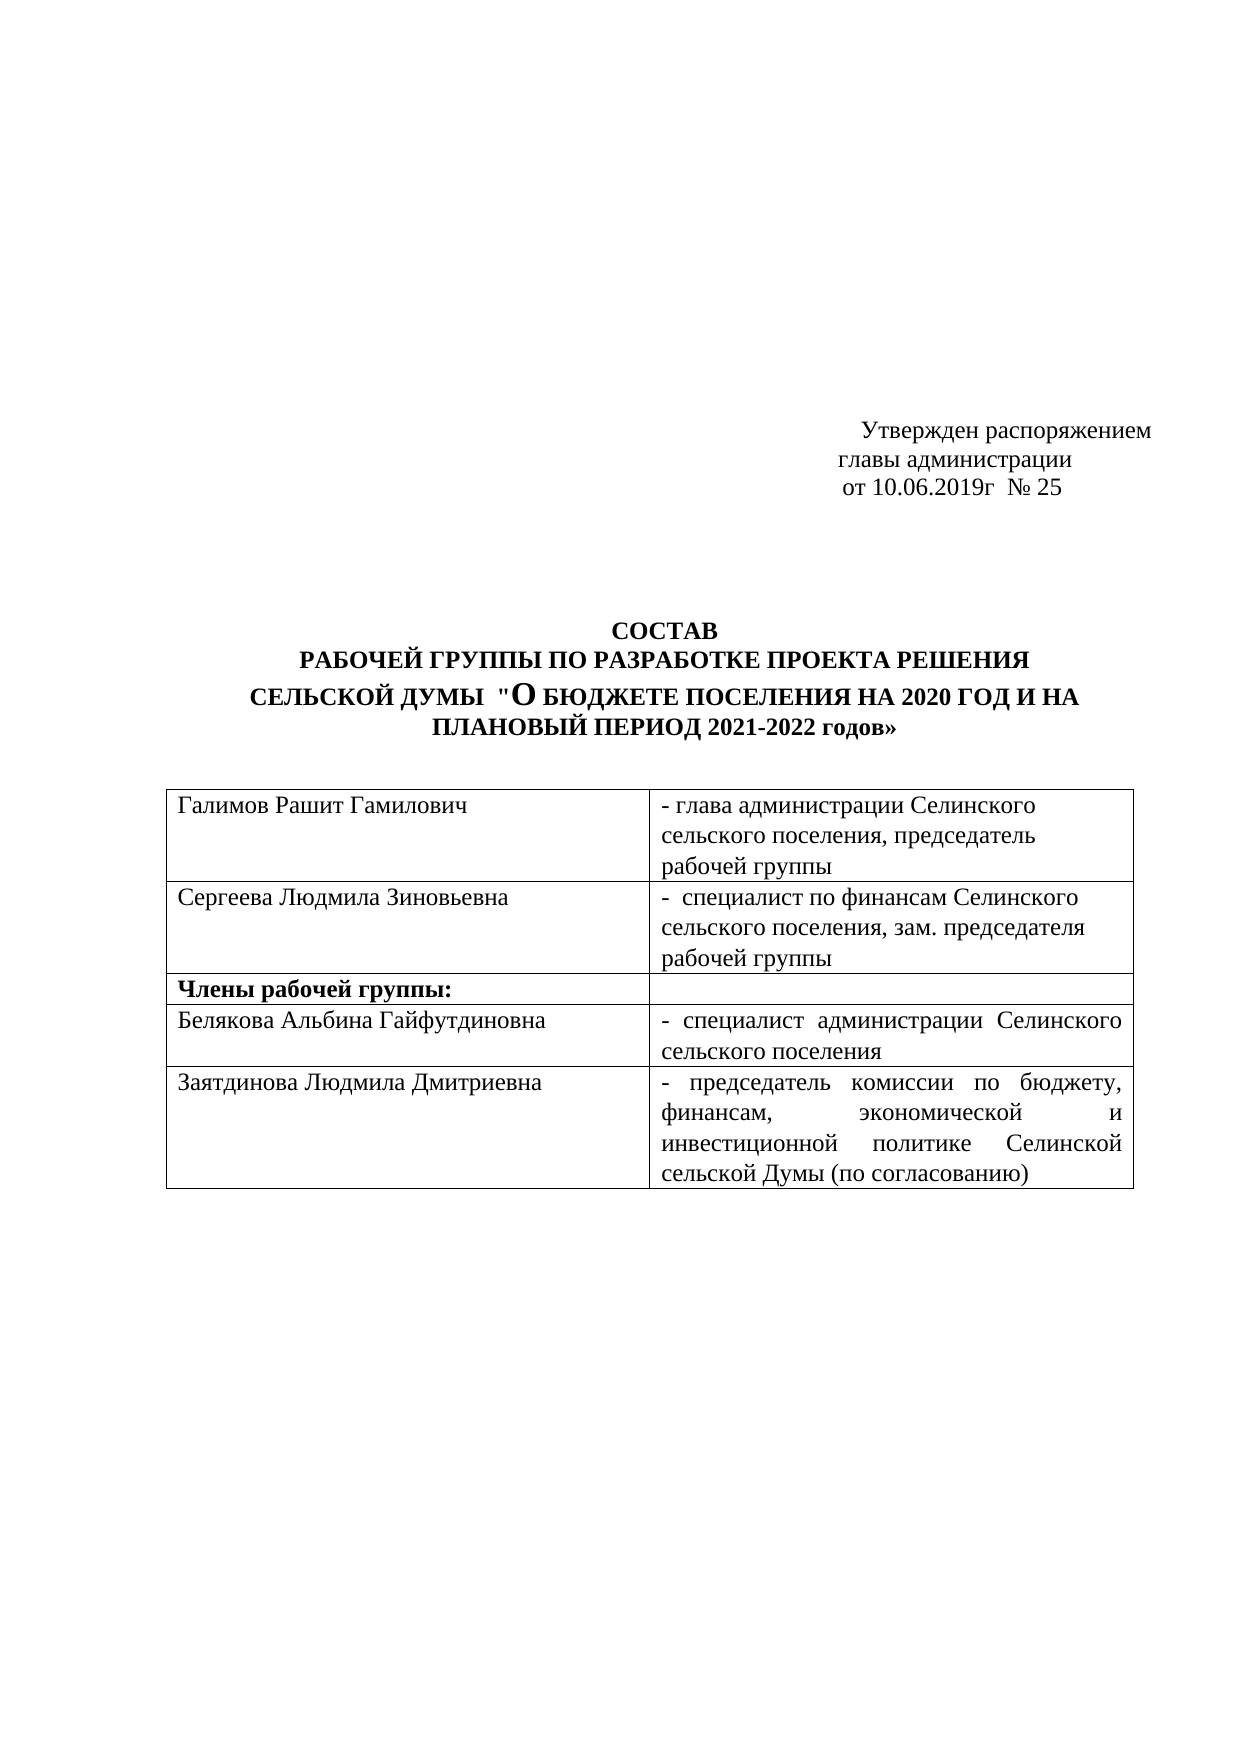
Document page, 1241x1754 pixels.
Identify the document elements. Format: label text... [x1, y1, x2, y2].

table_cell Члены рабочей группы: [167, 974, 649, 1004]
table_header Галимов Рашит Гамилович [167, 790, 649, 881]
title главы администрации [177, 444, 1152, 472]
title РАБОЧЕЙ ГРУППЫ ПО РАЗРАБОТКЕ ПРОЕКТА РЕШЕНИЯ [177, 645, 1152, 674]
table_cell - специалист по финансам Селинского сельского поселения, зам. председателя рабочей группы [650, 882, 1133, 973]
table_cell [650, 974, 1133, 1004]
table_cell Сергеева Людмила Зиновьевна [167, 882, 649, 973]
title СЕЛЬСКОЙ ДУМЫ "О БЮДЖЕТЕ ПОСЕЛЕНИЯ НА 2020 ГОД И НА ПЛАНОВЫЙ ПЕРИОД 2021-2022 годов» [177, 674, 1152, 741]
title Утвержден распоряжением [177, 415, 1152, 444]
table_cell Заятдинова Людмила Дмитриевна [167, 1067, 649, 1188]
title от 10.06.2019г № 25 [177, 472, 1152, 501]
table_cell Белякова Альбина Гайфутдиновна [167, 1005, 649, 1066]
table_cell - председатель комиссии по бюджету, финансам, экономической и инвестиционной политике Селинской сельской Думы (по согласованию) [650, 1067, 1133, 1188]
table_header - глава администрации Селинского сельского поселения, председатель рабочей группы [650, 790, 1133, 881]
title СОСТАВ [177, 616, 1152, 645]
table_cell - специалист администрации Селинского сельского поселения [650, 1005, 1133, 1066]
